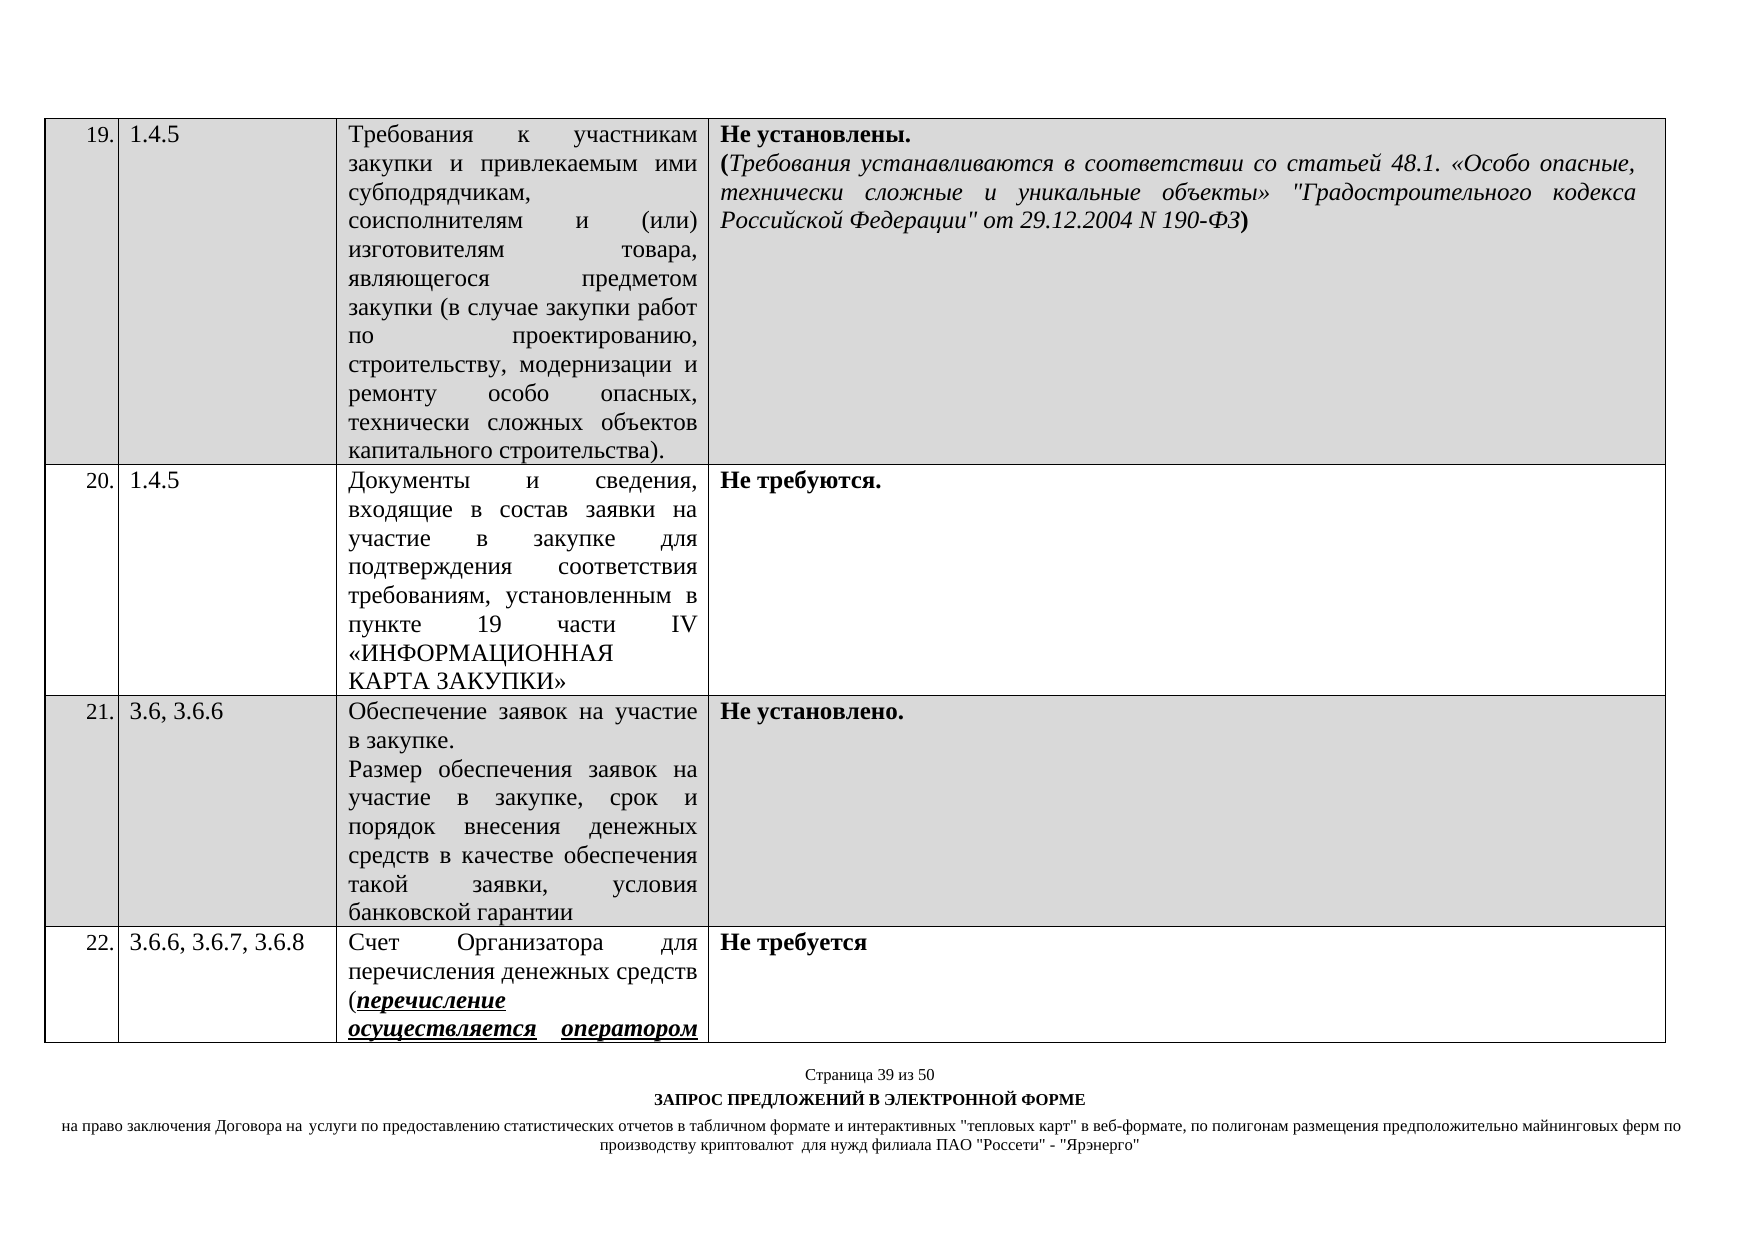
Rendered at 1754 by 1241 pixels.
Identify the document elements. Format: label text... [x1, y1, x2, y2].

table_cell Не требуется [709, 927, 1665, 1042]
table_cell 3.6.6, 3.6.7, 3.6.8 [119, 927, 336, 1042]
table_cell Документы и сведения, входящие в состав заявки на участие в закупке для подтверждения соответствия требованиям, установленным в пункте 19 части IV «ИНФОРМАЦИОННАЯ КАРТА ЗАКУПКИ» [337, 465, 708, 695]
table_cell [46, 465, 118, 695]
table_cell Обеспечение заявок на участие в закупке. Размер обеспечения заявок на участие в закупке, срок и порядок внесения денежных средств в качестве обеспечения такой заявки, условия банковской гарантии [337, 696, 708, 926]
table_cell 1.4.5 [119, 119, 336, 464]
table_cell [337, 927, 708, 1042]
table_cell 1.4.5 [119, 465, 336, 695]
table_cell Не требуются. [709, 465, 1665, 695]
table_cell Требования к участникам закупки и привлекаемым ими субподрядчикам, соисполнителям и (или) изготовителям товара, являющегося предметом закупки (в случае закупки работ по проектированию, строительству, модернизации и ремонту особо опасных, технически сложных объектов капитального строительства). [337, 119, 708, 464]
table_cell [46, 696, 118, 926]
table_cell [46, 119, 118, 464]
table_cell 3.6, 3.6.6 [119, 696, 336, 926]
table_cell [46, 927, 118, 1042]
table_cell Не установлены. (Требования устанавливаются в соответствии со статьей 48.1. «Особо опасные, технически сложные и уникальные объекты» "Градостроительного кодекса Российской Федерации" от 29.12.2004 N 190-ФЗ) [709, 119, 1665, 464]
table_cell Не установлено. [709, 696, 1665, 926]
